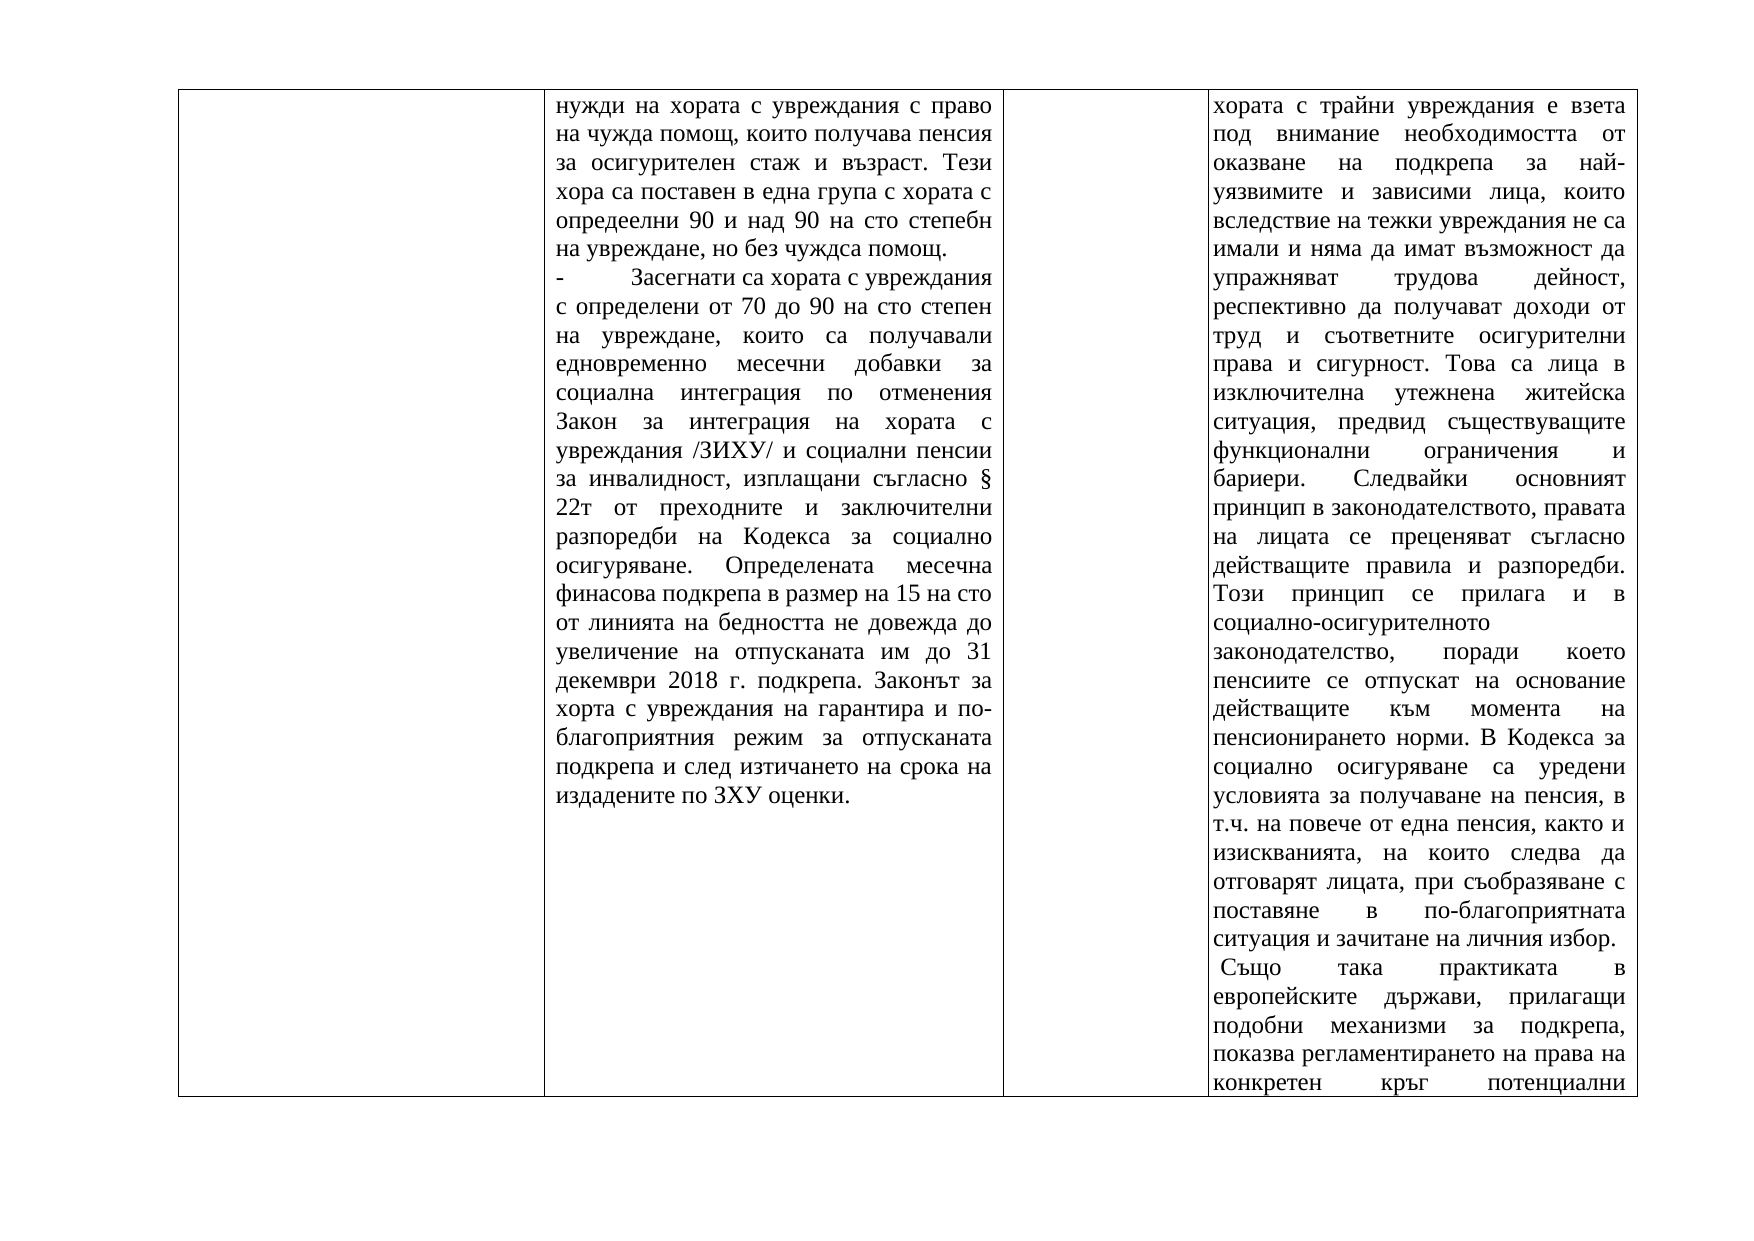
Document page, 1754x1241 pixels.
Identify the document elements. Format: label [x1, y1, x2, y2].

table_cell [545, 90, 1003, 1096]
table_cell [1004, 90, 1208, 1096]
table_cell [1209, 90, 1637, 1096]
table_cell [179, 90, 544, 1096]
